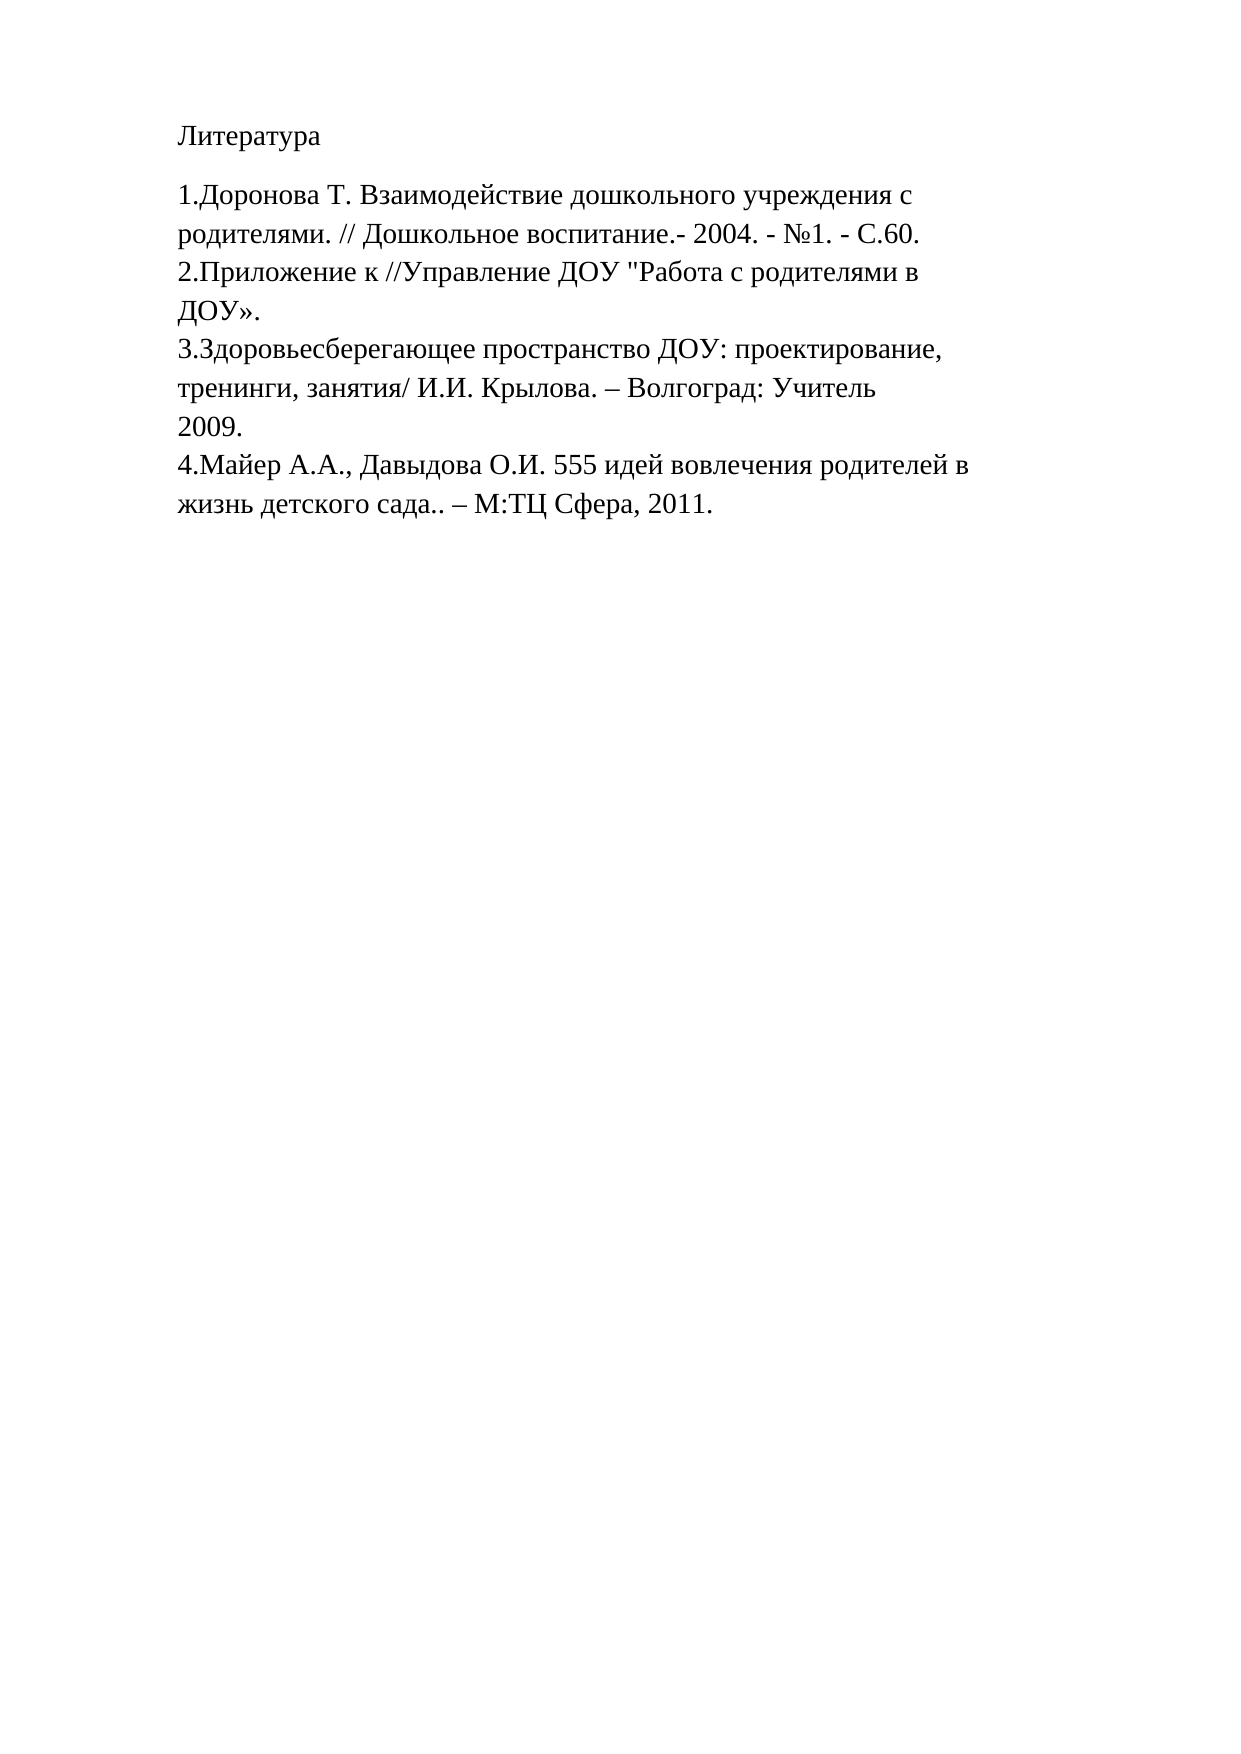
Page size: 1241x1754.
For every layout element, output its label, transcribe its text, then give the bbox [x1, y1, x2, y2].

text 1.Доронова Т. Взаимодействие дошкольного учреждения с родителями. // Дошкольное воспитание.- 2004. - №1. - С.60. 2.Приложение к //Управление ДОУ "Работа с родителями в ДОУ». 3.Здоровьесберегающее пространство ДОУ: проектирование, тренинги, занятия/ И.И. Крылова. – Волгоград: Учитель 2009. 4.Майер А.А., Давыдова О.И. 555 идей вовлечения родителей в жизнь детского сада.. – М:ТЦ Сфера, 2011. [177, 177, 1152, 519]
text Литература [177, 118, 1152, 152]
